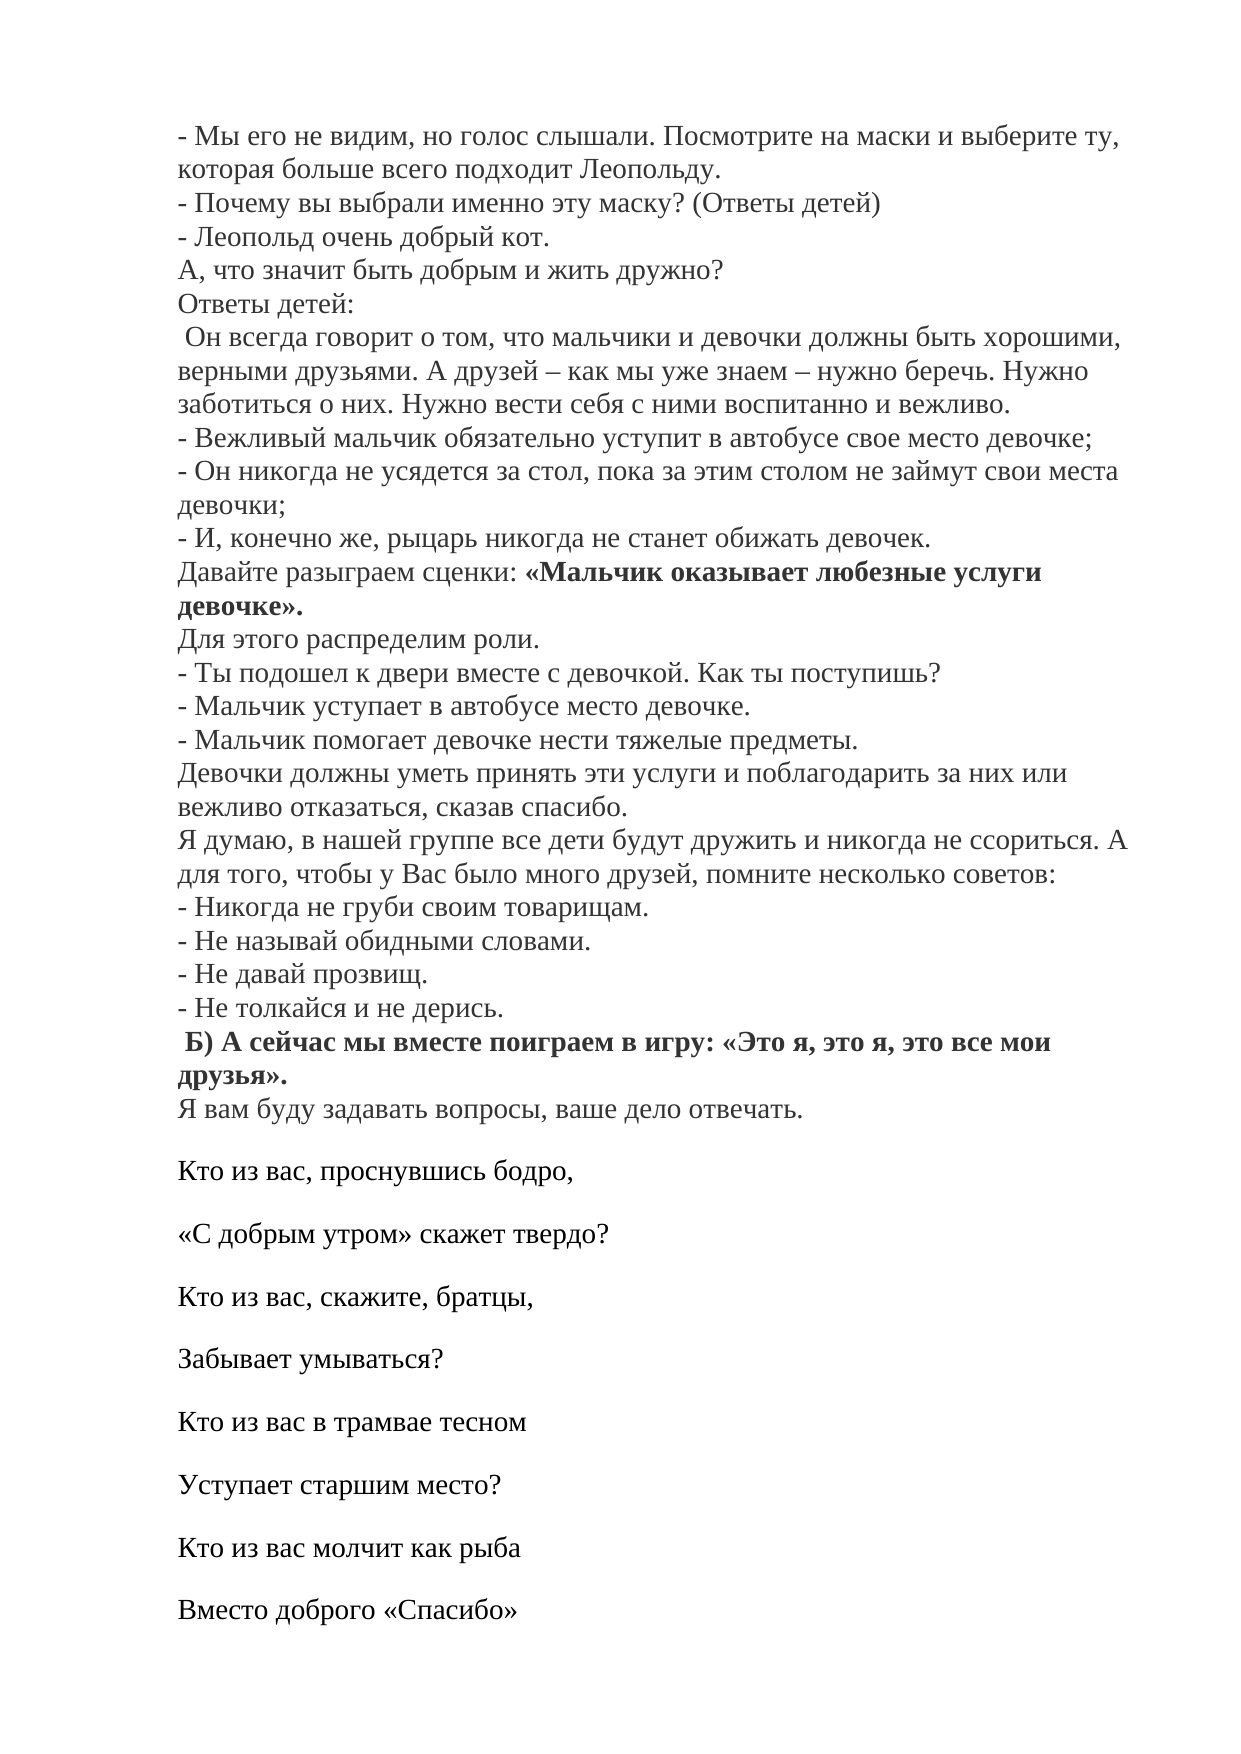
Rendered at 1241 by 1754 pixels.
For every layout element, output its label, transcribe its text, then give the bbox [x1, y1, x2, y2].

text - Ты подошел к двери вместе с девочкой. Как ты поступишь? [177, 655, 1152, 688]
text Для этого распределим роли. [177, 621, 1152, 655]
text Я вам буду задавать вопросы, ваше дело отвечать. [177, 1091, 1152, 1124]
text Кто из вас в трамвае тесном [177, 1404, 1152, 1438]
text Девочки должны уметь принять эти услуги и поблагодарить за них или вежливо отказаться, сказав спасибо. [177, 755, 1152, 822]
text Кто из вас молчит как рыба [177, 1530, 1152, 1563]
text - И, конечно же, рыцарь никогда не станет обижать девочек. [177, 521, 1152, 554]
text Кто из вас, скажите, братцы, [177, 1279, 1152, 1312]
text Вместо доброго «Спасибо» [177, 1592, 1152, 1626]
text - Не толкайся и не дерись. [177, 990, 1152, 1024]
text - Не называй обидными словами. [177, 923, 1152, 957]
text Б) А сейчас мы вместе поиграем в игру: «Это я, это я, это все мои друзья». [177, 1024, 1152, 1091]
text - Мы его не видим, но голос слышали. Посмотрите на маски и выберите ту, которая больше всего подходит Леопольду. [177, 118, 1152, 185]
text - Он никогда не усядется за стол, пока за этим столом не займут свои места девочки; [177, 453, 1152, 521]
text Я думаю, в нашей группе все дети будут дружить и никогда не ссориться. А для того, чтобы у Вас было много друзей, помните несколько советов: [177, 822, 1152, 889]
text «С добрым утром» скажет твердо? [177, 1216, 1152, 1250]
text Давайте разыграем сценки: «Мальчик оказывает любезные услуги девочке». [177, 554, 1152, 621]
text Уступает старшим место? [177, 1467, 1152, 1501]
text - Вежливый мальчик обязательно уступит в автобусе свое место девочке; [177, 420, 1152, 453]
text Кто из вас, проснувшись бодро, [177, 1153, 1152, 1187]
text Забывает умываться? [177, 1342, 1152, 1375]
text - Не давай прозвищ. [177, 957, 1152, 990]
text Он всегда говорит о том, что мальчики и девочки должны быть хорошими, верными друзьями. А друзей – как мы уже знаем – нужно беречь. Нужно заботиться о них. Нужно вести себя с ними воспитанно и вежливо. [177, 319, 1152, 420]
text - Никогда не груби своим товарищам. [177, 889, 1152, 923]
text - Почему вы выбрали именно эту маску? (Ответы детей) [177, 185, 1152, 219]
text - Леопольд очень добрый кот. [177, 219, 1152, 252]
text - Мальчик помогает девочке нести тяжелые предметы. [177, 722, 1152, 755]
text - Мальчик уступает в автобусе место девочке. [177, 688, 1152, 722]
text А, что значит быть добрым и жить дружно? [177, 252, 1152, 286]
text Ответы детей: [177, 286, 1152, 319]
